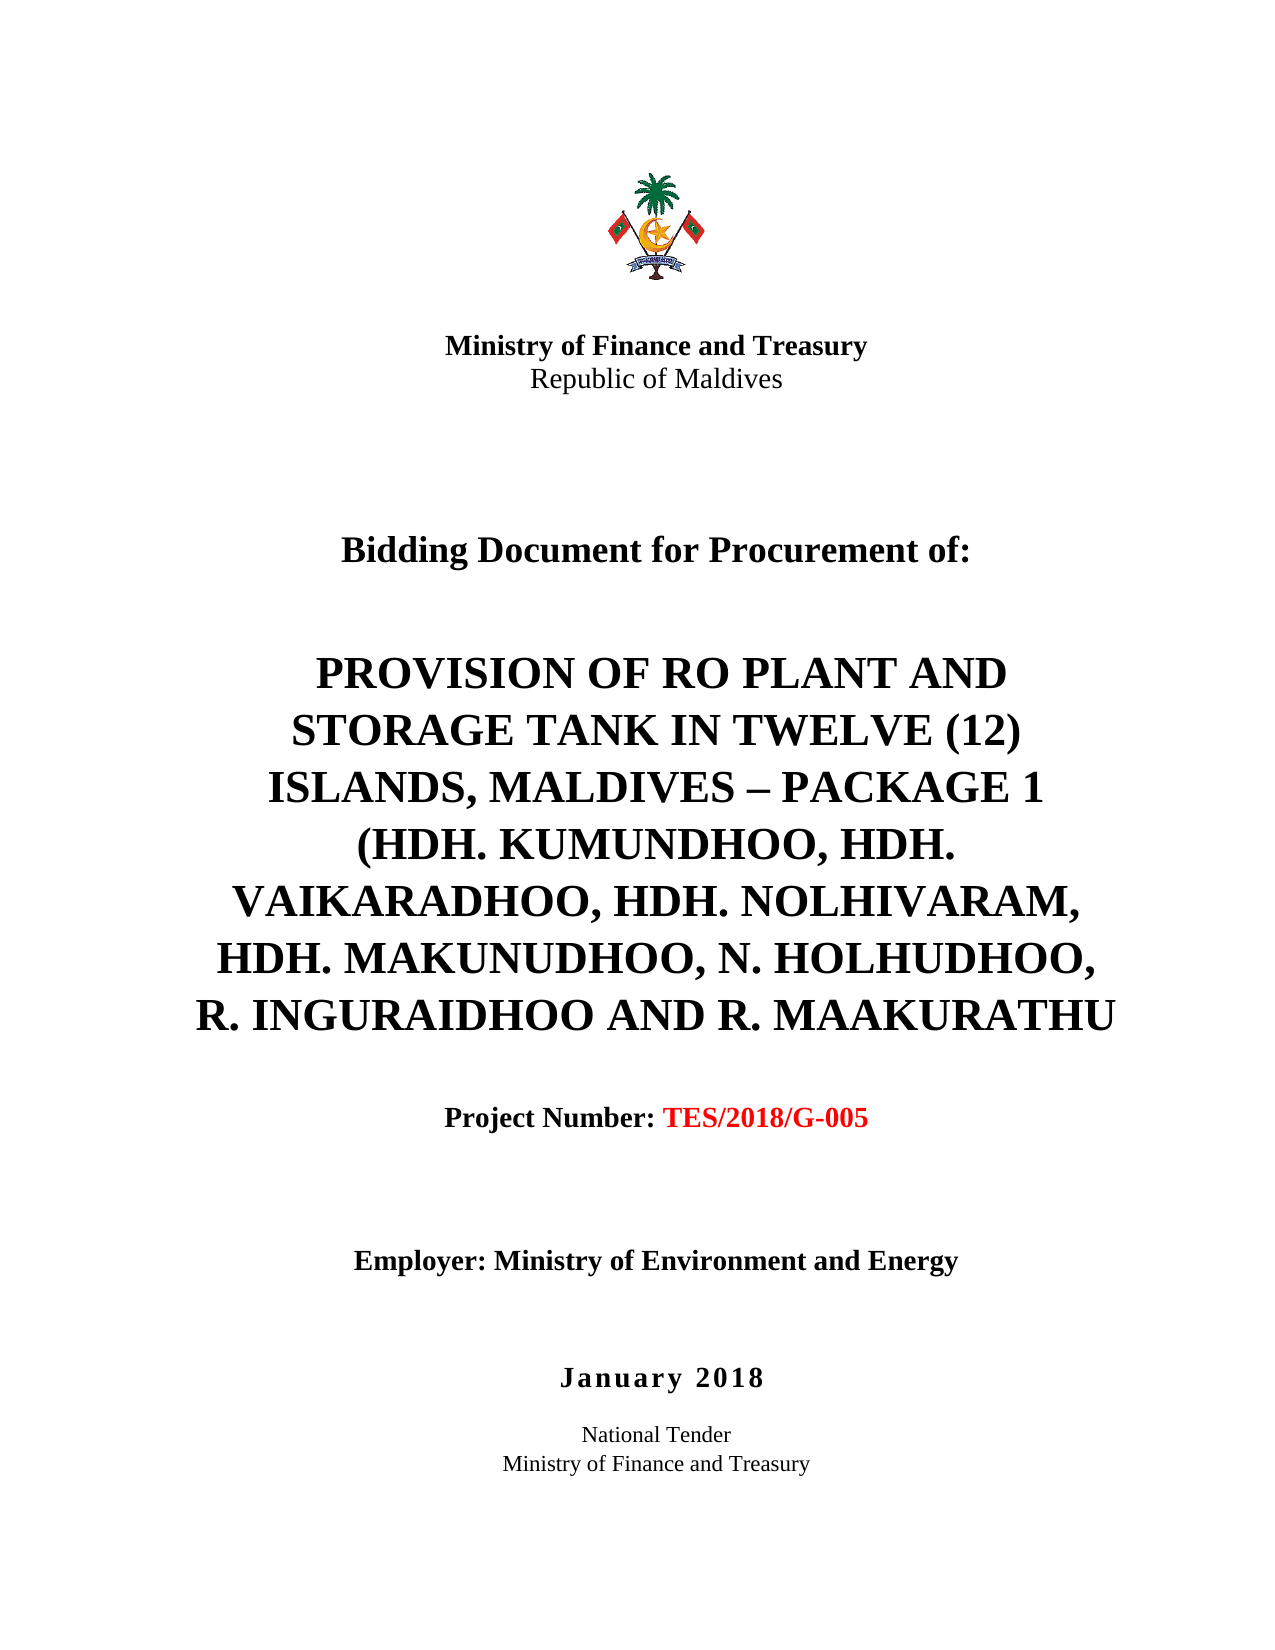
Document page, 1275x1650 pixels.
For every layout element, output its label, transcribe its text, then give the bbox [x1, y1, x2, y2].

text Edited by C [187, 164, 1125, 193]
text Ministry of Finance and Treasury [187, 328, 1125, 361]
text Project Number: TES/2018/G-005 [187, 1100, 1125, 1134]
text Employer: Ministry of Environment and Energy [187, 1243, 1125, 1277]
text Ministry of Finance and Treasury [187, 1450, 1125, 1476]
text Bidding Document for Procurement of: [187, 528, 1125, 571]
text January 2018 [187, 1360, 1125, 1394]
text (HDH. KUMUNDHOO, HDH. VAIKARADHOO, HDH. NOLHIVARAM, HDH. MAKUNUDHOO, N. HOLHUDHOO, [187, 817, 1125, 983]
text PROVISION OF RO PLANT AND STORAGE TANK IN TWELVE (12) ISLANDS, MALDIVES – PACKAGE 1 [187, 646, 1125, 812]
text Republic of Maldives [187, 361, 1125, 395]
text R. INGURAIDHOO AND R. MAAKURATHU [187, 987, 1125, 1040]
text National Tender [187, 1421, 1125, 1448]
